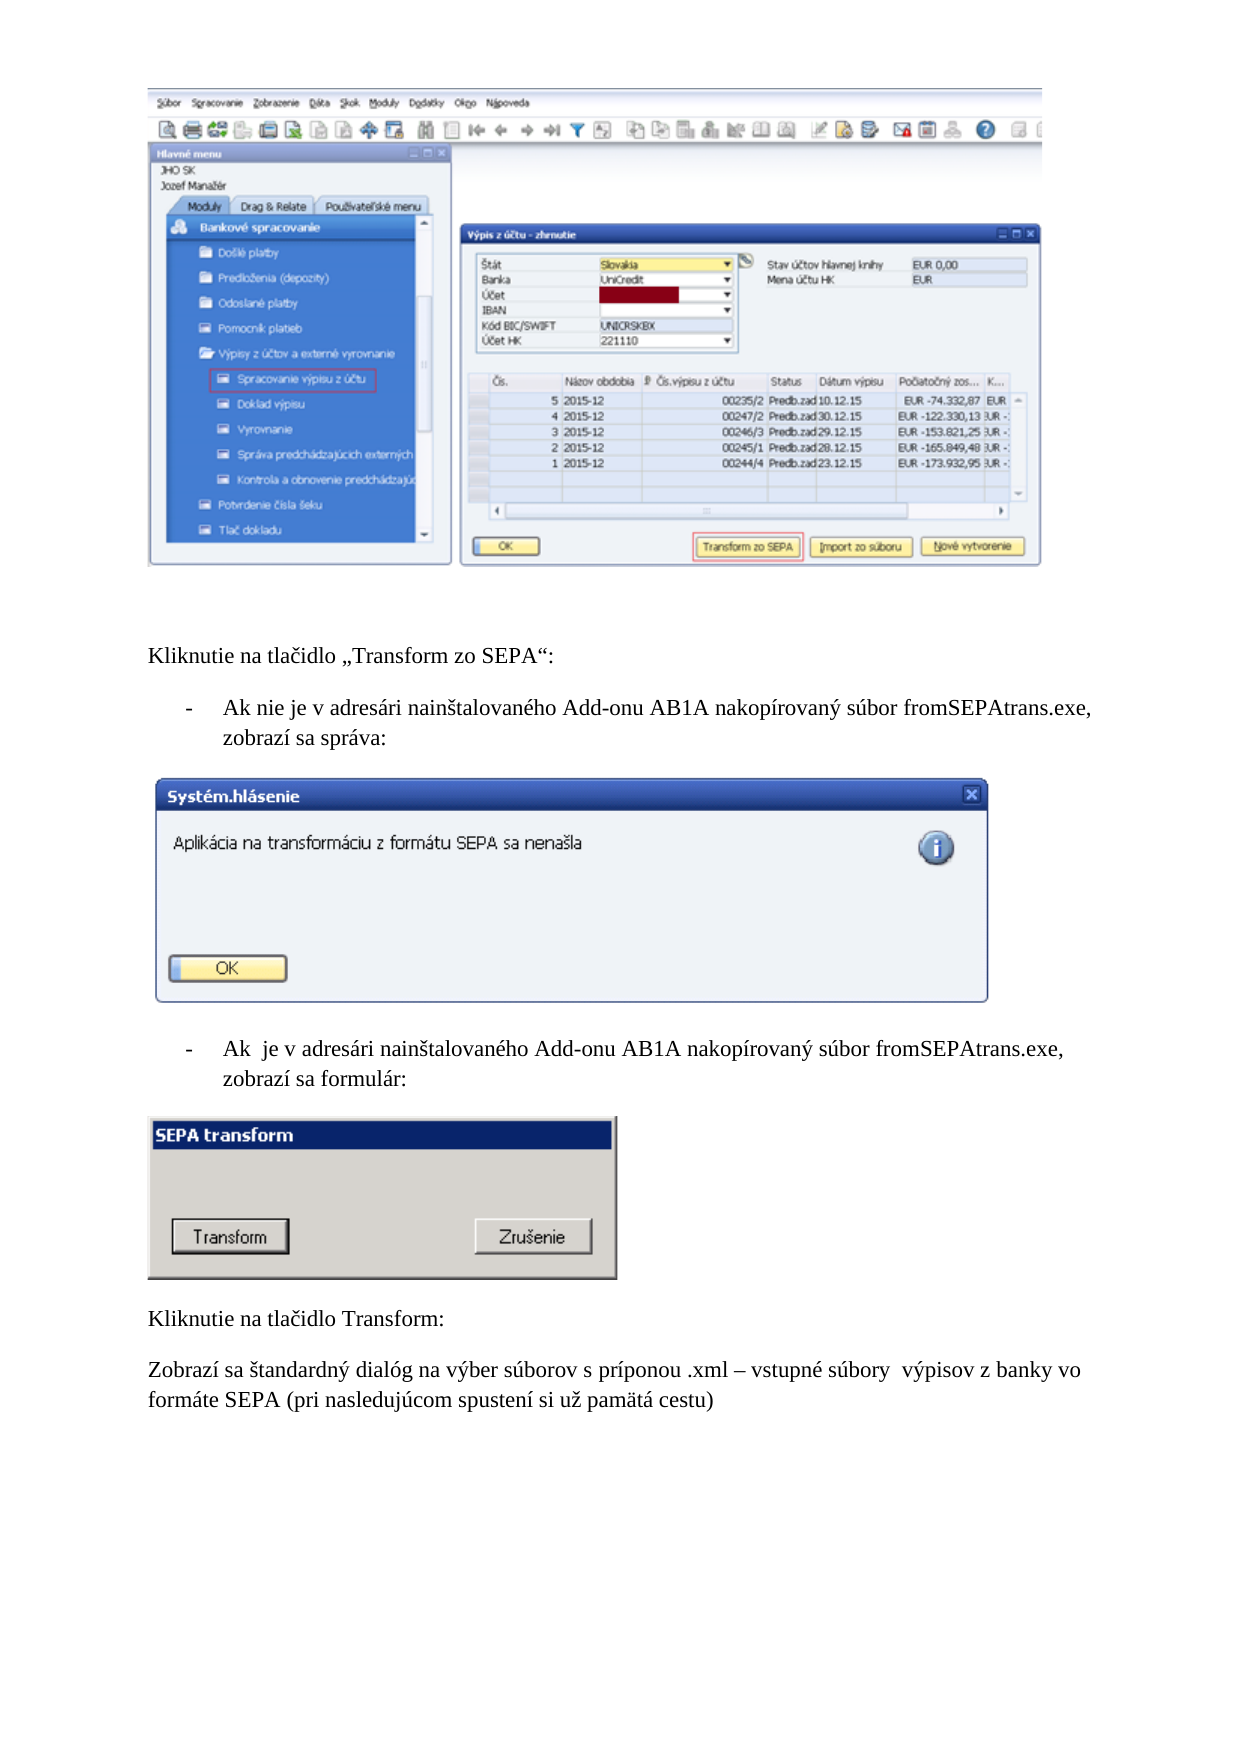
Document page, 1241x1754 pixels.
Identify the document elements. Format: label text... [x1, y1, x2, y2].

text Kliknutie na tlačidlo Transform: [148, 1305, 1093, 1331]
list Ak je v adresári nainštalovaného Add-onu AB1A nakopírovaný súbor fromSEPAtrans.exe, zobrazí sa formulár: [185, 1035, 1093, 1091]
picture [147, 88, 1043, 567]
list Ak nie je v adresári nainštalovaného Add-onu AB1A nakopírovaný súbor fromSEPAtrans.exe, zobrazí sa správa: [185, 693, 1093, 750]
picture [147, 774, 997, 1010]
text Kliknutie na tlačidlo „Transform zo SEPA“: [148, 642, 1093, 669]
text Zobrazí sa štandardný dialóg na výber súborov s príponou .xml – vstupné súbory výpisov z banky vo formáte SEPA (pri nasledujúcom spustení si už pamätá cestu) [148, 1356, 1093, 1412]
picture [147, 1116, 618, 1280]
